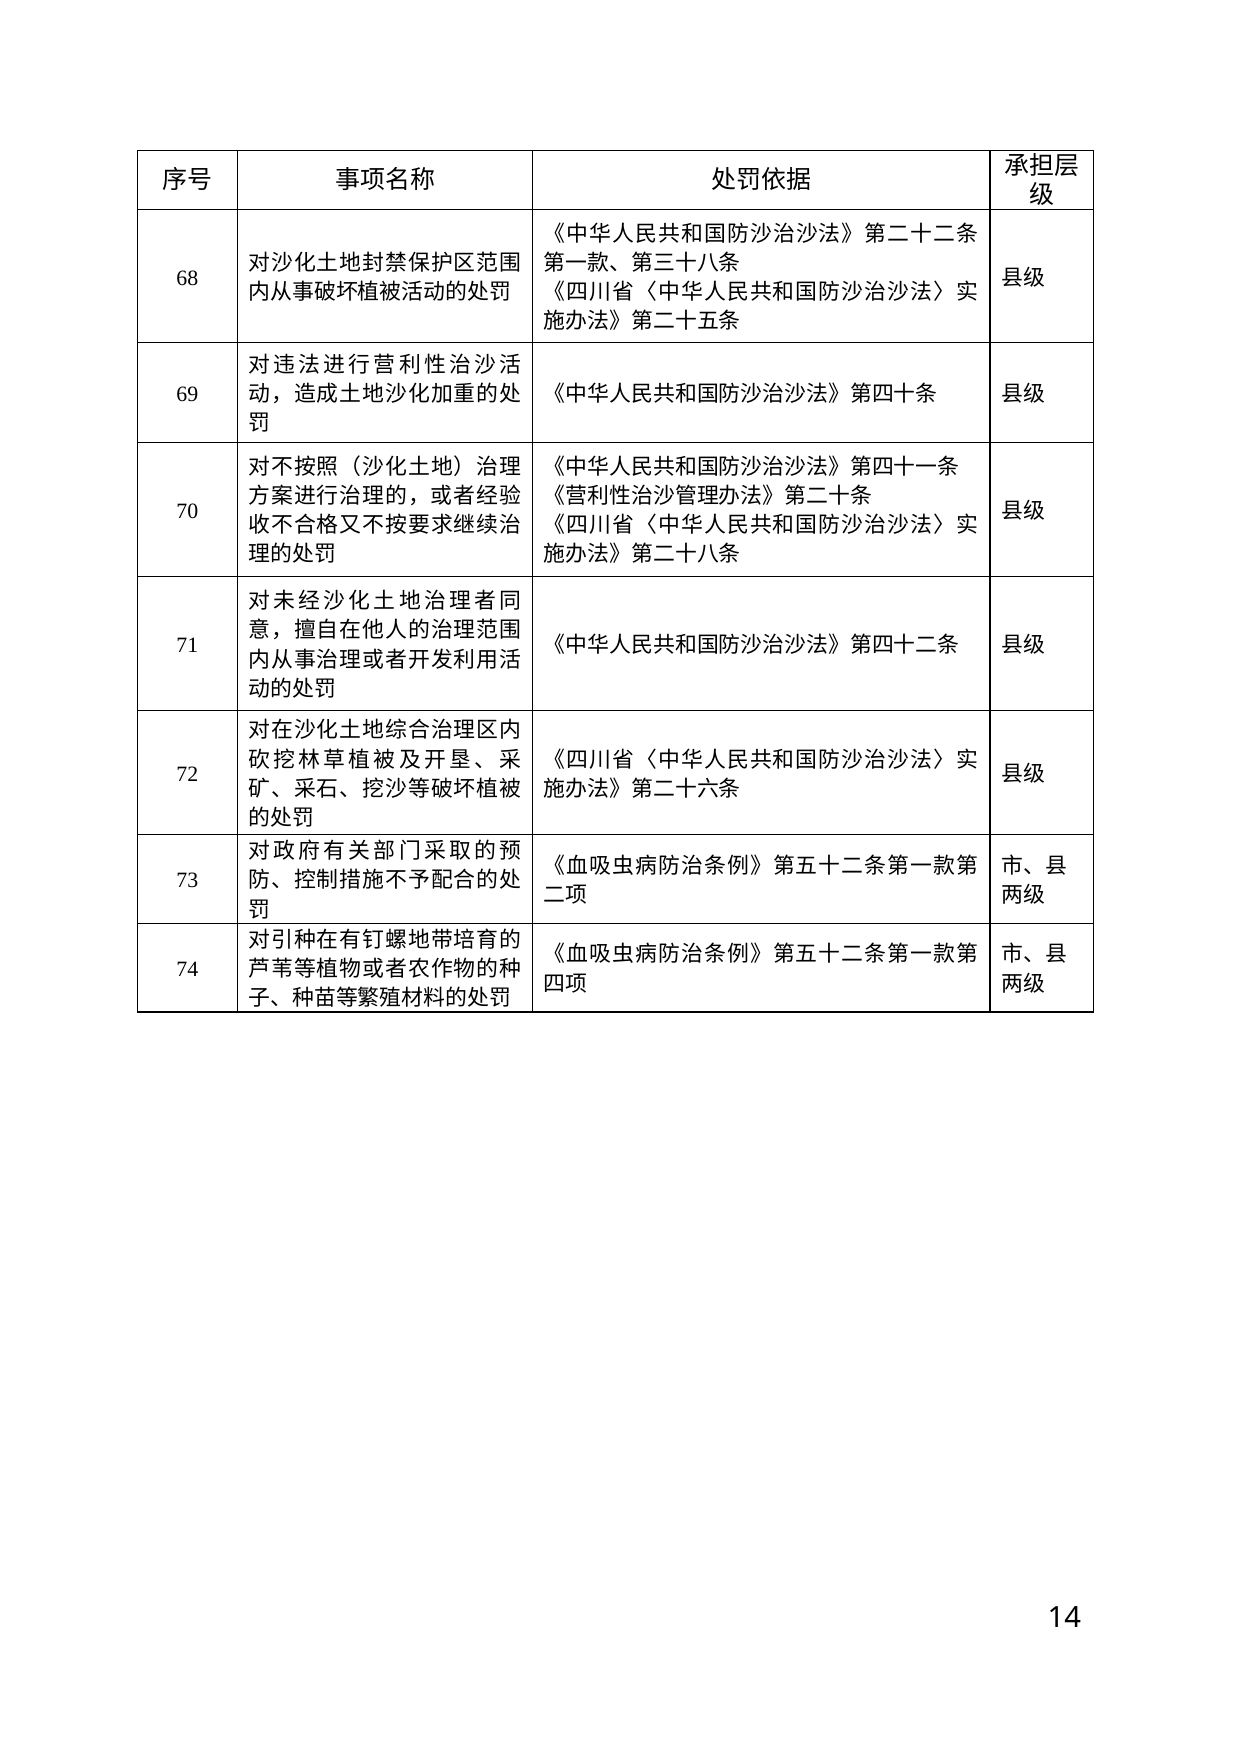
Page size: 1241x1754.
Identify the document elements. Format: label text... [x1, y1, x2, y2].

table_cell 县级 [991, 443, 1093, 576]
table_cell 对不按照（沙化土地）治理方案进行治理的，或者经验收不合格又不按要求继续治理的处罚 [238, 443, 532, 576]
table_cell 对未经沙化土地治理者同意，擅自在他人的治理范围内从事治理或者开发利用活动的处罚 [238, 577, 532, 710]
table_header 序号 [138, 151, 237, 209]
table_header 事项名称 [238, 151, 532, 209]
table_cell 《中华人民共和国防沙治沙法》第四十条 [533, 343, 989, 442]
table_cell 县级 [991, 711, 1093, 834]
table_cell 74 [138, 924, 237, 1011]
table_cell 68 [138, 210, 237, 342]
table_cell 市、县 两级 [991, 924, 1093, 1011]
table_cell 对引种在有钉螺地带培育的芦苇等植物或者农作物的种子、种苗等繁殖材料的处罚 [238, 924, 532, 1011]
table_cell 《血吸虫病防治条例》第五十二条第一款第二项 [533, 835, 989, 923]
table_cell 70 [138, 443, 237, 576]
table_cell 县级 [991, 210, 1093, 342]
table_cell 对政府有关部门采取的预防、控制措施不予配合的处罚 [238, 835, 532, 923]
table_cell 市、县 两级 [991, 835, 1093, 923]
table_header 处罚依据 [533, 151, 989, 209]
table_cell 对在沙化土地综合治理区内砍挖林草植被及开垦、采矿、采石、挖沙等破坏植被的处罚 [238, 711, 532, 834]
table_cell 《中华人民共和国防沙治沙法》第二十二条第一款、第三十八条 《四川省〈中华人民共和国防沙治沙法〉实施办法》第二十五条 [533, 210, 989, 342]
table_cell 县级 [991, 343, 1093, 442]
table_cell 73 [138, 835, 237, 923]
table_cell 72 [138, 711, 237, 834]
table_cell 对沙化土地封禁保护区范围内从事破坏植被活动的处罚 [238, 210, 532, 342]
table_cell 对违法进行营利性治沙活动，造成土地沙化加重的处罚 [238, 343, 532, 442]
table_cell 69 [138, 343, 237, 442]
table_cell 县级 [991, 577, 1093, 710]
table_header 承担层级 [991, 151, 1093, 209]
table_cell 《中华人民共和国防沙治沙法》第四十一条 《营利性治沙管理办法》第二十条 《四川省〈中华人民共和国防沙治沙法〉实施办法》第二十八条 [533, 443, 989, 576]
table_cell 《血吸虫病防治条例》第五十二条第一款第四项 [533, 924, 989, 1011]
table_cell 71 [138, 577, 237, 710]
table_cell 《中华人民共和国防沙治沙法》第四十二条 [533, 577, 989, 710]
table_cell 《四川省〈中华人民共和国防沙治沙法〉实施办法》第二十六条 [533, 711, 989, 834]
